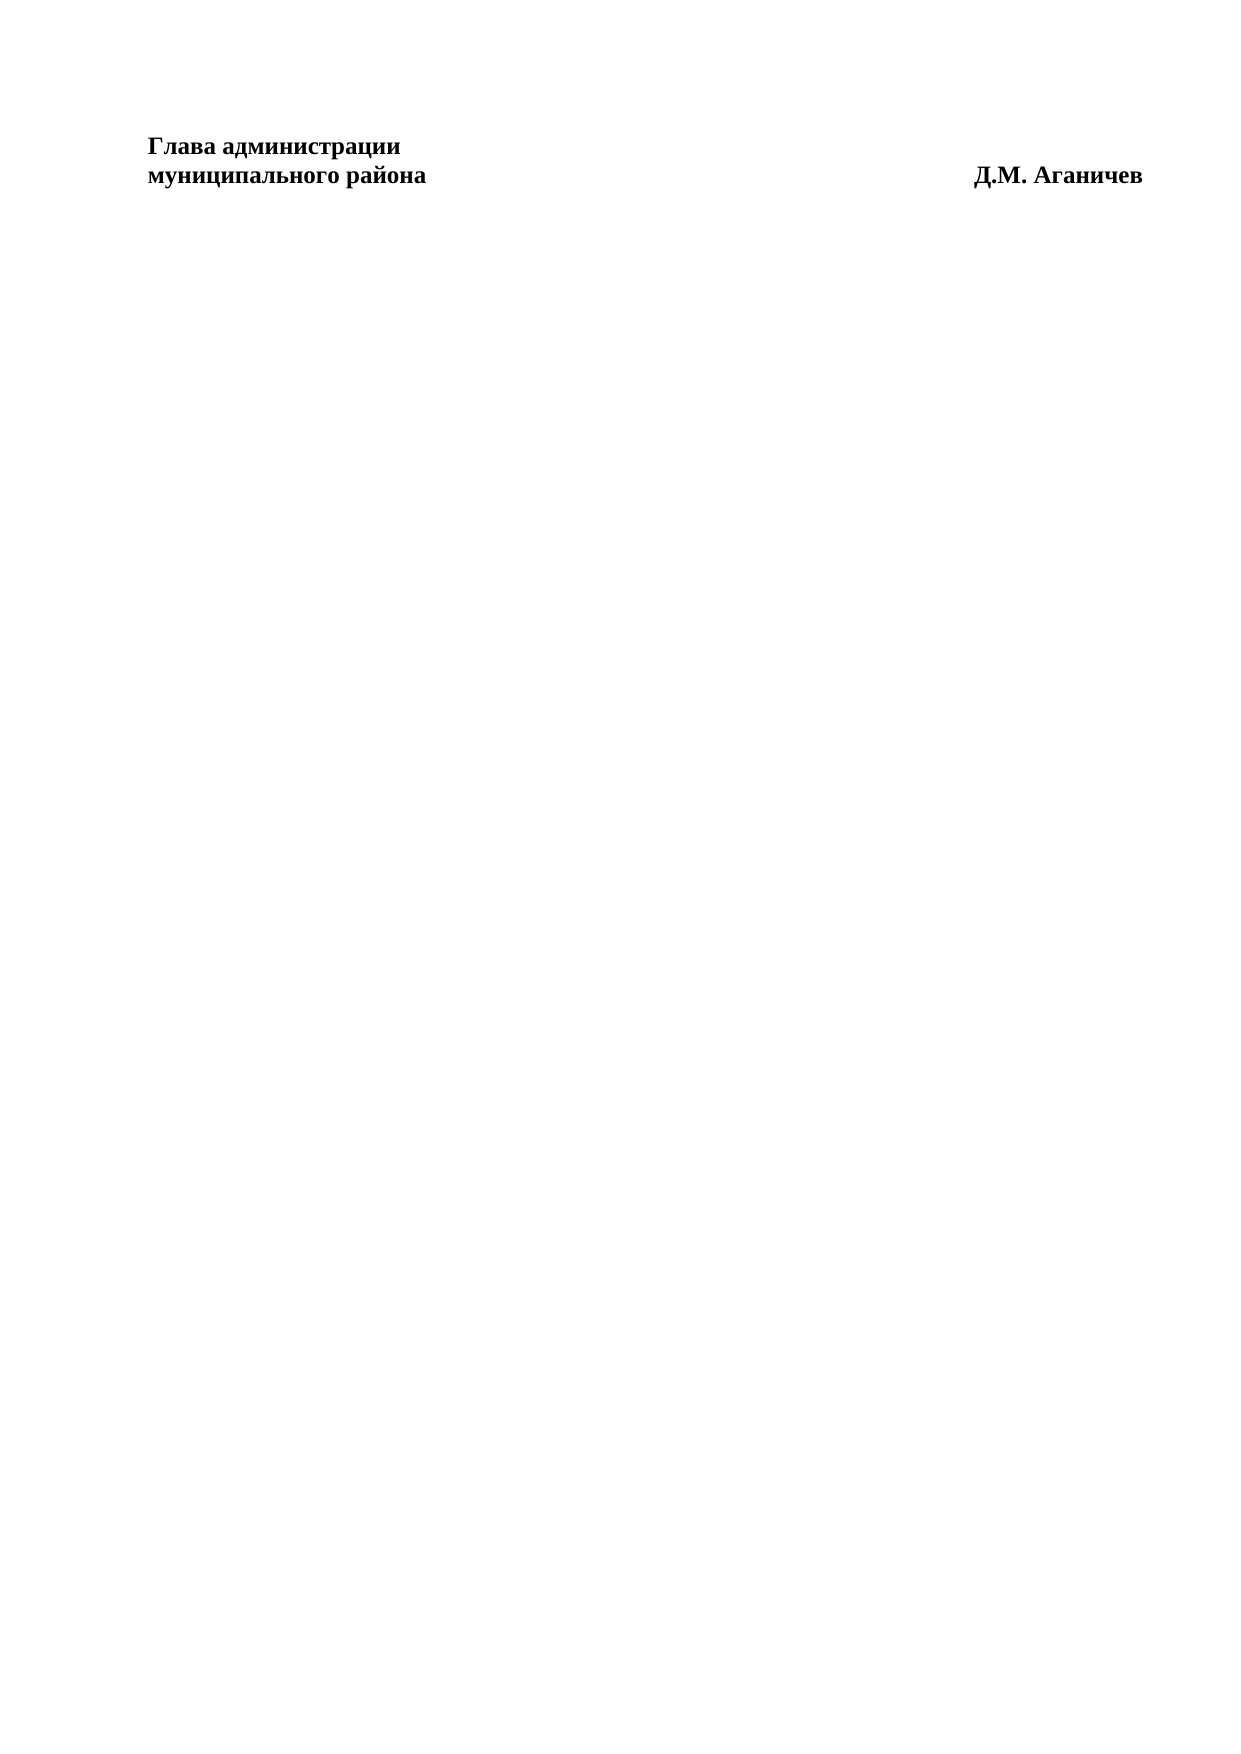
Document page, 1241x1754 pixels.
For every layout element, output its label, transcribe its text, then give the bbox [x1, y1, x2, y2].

text муниципального района Д.М. Аганичев [148, 160, 1152, 189]
text Глава администрации [148, 131, 1152, 160]
